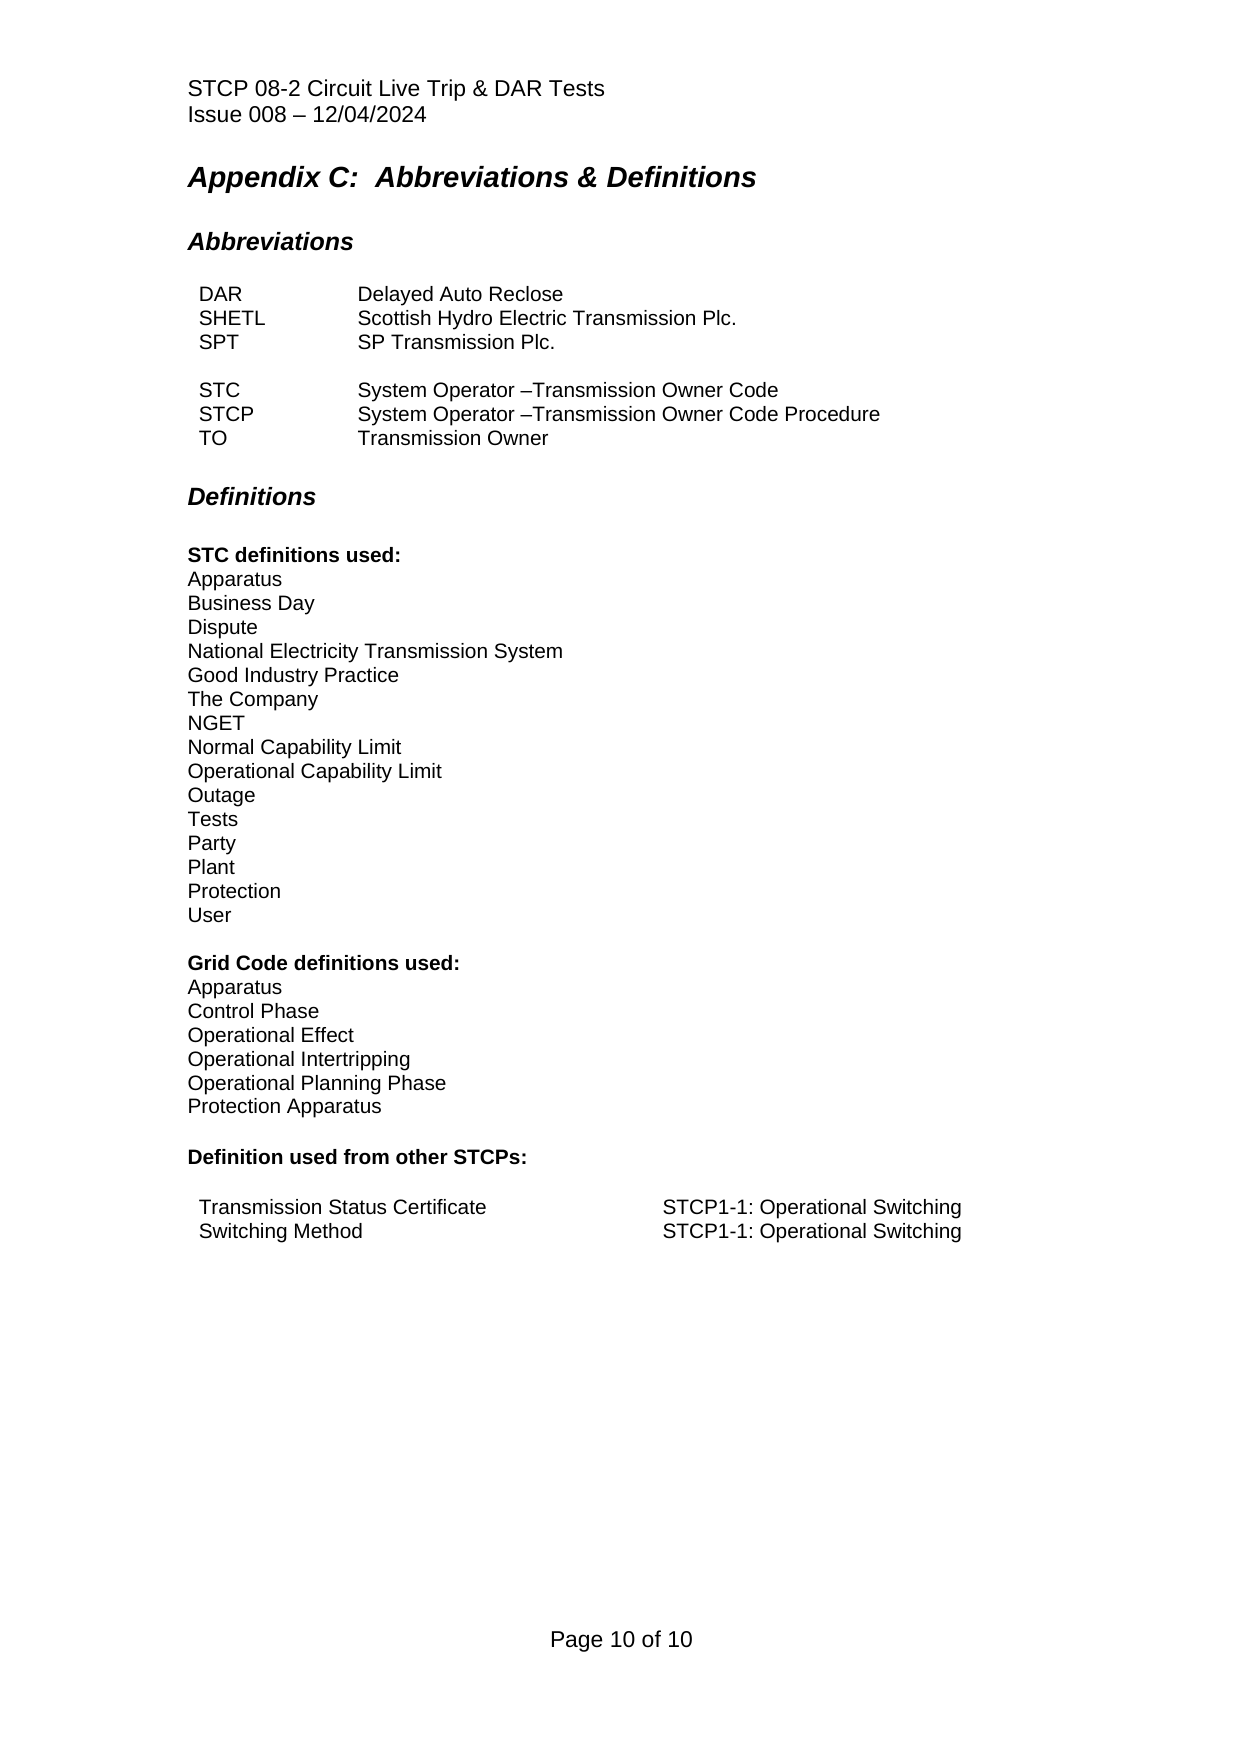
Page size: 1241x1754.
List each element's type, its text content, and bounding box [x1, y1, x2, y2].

text Apparatus [187, 567, 1092, 591]
text Protection [187, 879, 1092, 903]
table_cell Scottish Hydro Electric Transmission Plc. [346, 306, 1075, 329]
text Good Industry Practice [187, 663, 1092, 687]
text Apparatus [187, 974, 1092, 998]
text The Company [187, 687, 1092, 711]
table_header STCP1-1: Operational Switching [651, 1195, 1115, 1219]
text STC definitions used: [187, 543, 1092, 567]
text Business Day [187, 591, 1092, 615]
table_cell SPT [187, 330, 346, 377]
table_header DAR [187, 282, 346, 306]
text Abbreviations [187, 226, 1092, 255]
text NGET [187, 711, 1092, 735]
text Operational Planning Phase [187, 1070, 1092, 1094]
text Tests [187, 807, 1092, 831]
table_cell Transmission Owner [346, 425, 1075, 449]
table_cell SP Transmission Plc. [346, 330, 1075, 377]
table_cell SHETL [187, 306, 346, 329]
table_cell STCP [187, 401, 346, 425]
table_cell STCP1-1: Operational Switching [651, 1219, 1115, 1243]
text Protection Apparatus [187, 1094, 1092, 1118]
text Control Phase [187, 998, 1092, 1022]
table_cell STC [187, 378, 346, 401]
table_cell Switching Method [187, 1219, 651, 1243]
table_cell TO [187, 425, 346, 449]
text Normal Capability Limit [187, 735, 1092, 759]
text National Electricity Transmission System [187, 639, 1092, 663]
text Outage [187, 783, 1092, 807]
subtitle Definitions [187, 482, 1092, 511]
text User [187, 903, 1092, 927]
text Operational Capability Limit [187, 759, 1092, 783]
text Definition used from other STCPs: [187, 1144, 1092, 1168]
table_header Delayed Auto Reclose [346, 282, 1075, 306]
table_cell System Operator –Transmission Owner Code Procedure [346, 401, 1075, 425]
text Party [187, 831, 1092, 855]
subtitle Appendix C: Abbreviations & Definitions [187, 160, 1092, 194]
text Operational Effect [187, 1022, 1092, 1046]
text Dispute [187, 615, 1092, 639]
text Operational Intertripping [187, 1046, 1092, 1070]
text Grid Code definitions used: [187, 951, 1092, 974]
text Plant [187, 855, 1092, 879]
table_header Transmission Status Certificate [187, 1195, 651, 1219]
table_cell System Operator –Transmission Owner Code [346, 378, 1075, 401]
